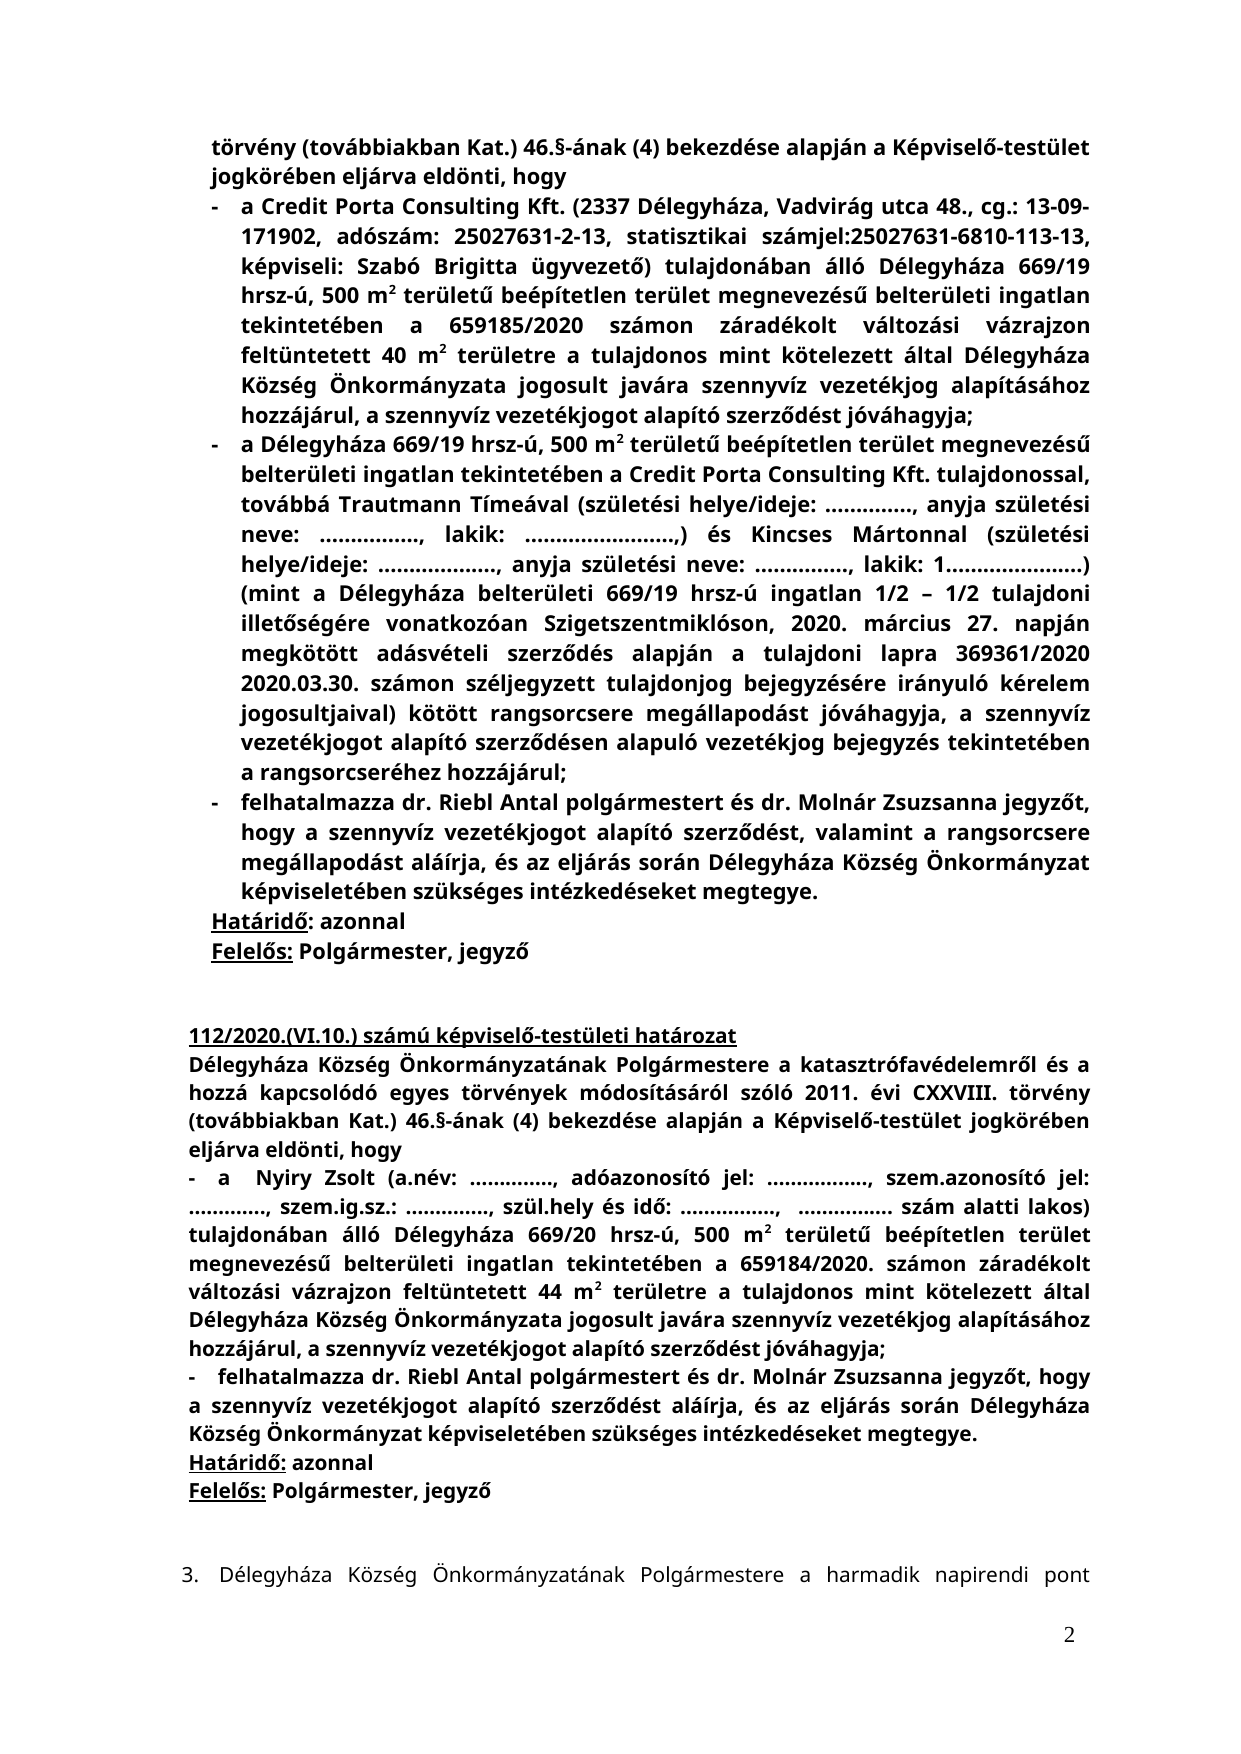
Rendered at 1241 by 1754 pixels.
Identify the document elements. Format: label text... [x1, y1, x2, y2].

text 112/2020.(VI.10.) számú képviselő-testületi határozat [188, 1021, 1091, 1050]
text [211, 132, 1091, 191]
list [181, 1560, 1091, 1589]
text Határidő: azonnal [211, 906, 1102, 936]
text Felelős: Polgármester, jegyző [211, 936, 1102, 966]
text Határidő: azonnal [188, 1448, 1091, 1476]
text - felhatalmazza dr. Riebl Antal polgármestert és dr. Molnár Zsuzsanna jegyzőt, hogy a szennyvíz vezetékjogot alapító szerződést aláírja, és az eljárás során Délegyháza Község Önkormányzat képviseletében szükséges intézkedéseket megtegye. [188, 1362, 1091, 1448]
text - a Credit Porta Consulting Kft. (2337 Délegyháza, Vadvirág utca 48., cg.: 13-09-171902, adószám: 25027631-2-13, statisztikai számjel:25027631-6810-113-13, képviseli: Szabó Brigitta ügyvezető) tulajdonában álló Délegyháza 669/19 hrsz-ú, 500 m2 területű beépítetlen terület megnevezésű belterületi ingatlan tekintetében a 659185/2020 számon záradékolt változási vázrajzon feltüntetett területre a tulajdonos mint kötelezett által Délegyháza Község Önkormányzata jogosult javára szennyvíz vezetékjog alapításához hozzájárul, a szennyvíz vezetékjogot alapító szerződést jóváhagyja; [211, 191, 1091, 429]
text - a Nyiry Zsolt (a.név: ………….., adóazonosító jel: …………….., szem.azonosító jel:…………., szem.ig.sz.: ………….., szül.hely és idő: ……………., ……………. szám alatti lakos) tulajdonában álló Délegyháza 669/20 hrsz-ú, 500 m2 területű beépítetlen terület megnevezésű belterületi ingatlan tekintetében a 659184/2020. számon záradékolt változási vázrajzon feltüntetett 44 m2 területre a tulajdonos mint kötelezett által Délegyháza Község Önkormányzata jogosult javára szennyvíz vezetékjog alapításához hozzájárul, a szennyvíz vezetékjogot alapító szerződést jóváhagyja; [188, 1163, 1091, 1362]
text - felhatalmazza dr. Riebl Antal polgármestert és dr. Molnár Zsuzsanna jegyzőt, hogy a szennyvíz vezetékjogot alapító szerződést, valamint a rangsorcsere megállapodást aláírja, és az eljárás során Délegyháza Község Önkormányzat képviseletében szükséges intézkedéseket megtegye. [211, 787, 1091, 906]
text Felelős: Polgármester, jegyző [188, 1476, 1091, 1505]
text - a Délegyháza 669/19 hrsz-ú, 500 m2 területű beépítetlen terület megnevezésű belterületi ingatlan tekintetében a Credit Porta Consulting Kft. tulajdonossal, továbbá Trautmann Tímeával (születési helye/ideje: ………….., anyja születési neve: ……………., lakik: ……………………,) és Kincses Mártonnal (születési helye/ideje: ………………., anyja születési neve: ……………, lakik: 1………………….) (mint a Délegyháza belterületi 669/19 hrsz-ú ingatlan 1/2 – 1/2 tulajdoni illetőségére vonatkozóan Szigetszentmiklóson, 2020. március 27. napján megkötött adásvételi szerződés alapján a tulajdoni lapra 369361/2020 2020.03.30. számon széljegyzett tulajdonjog bejegyzésére irányuló kérelem jogosultjaival) kötött rangsorcsere megállapodást jóváhagyja, a szennyvíz vezetékjogot alapító szerződésen alapuló vezetékjog bejegyzés tekintetében a rangsorcseréhez hozzájárul; [211, 429, 1091, 787]
